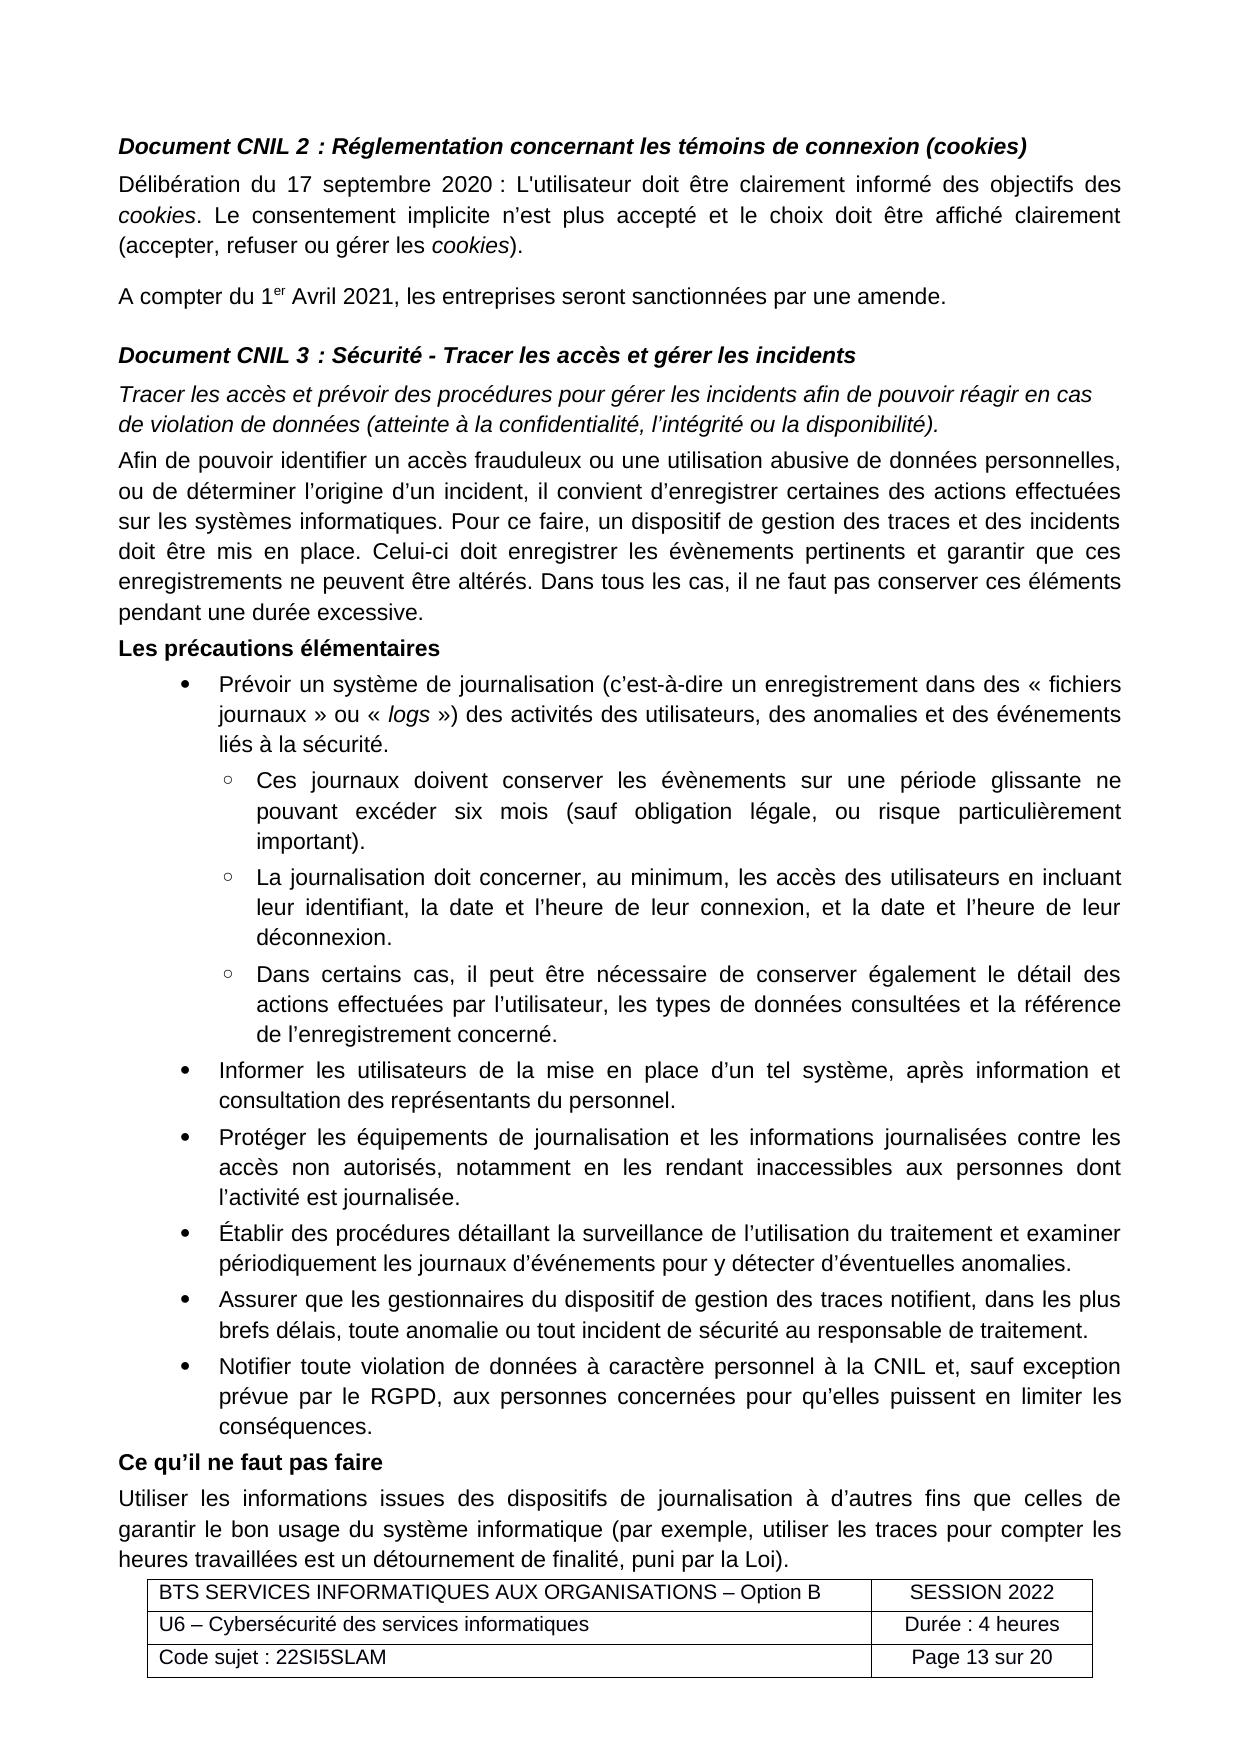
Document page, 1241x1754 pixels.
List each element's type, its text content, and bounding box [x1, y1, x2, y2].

text Document CNIL 3 : Sécurité - Tracer les accès et gérer les incidents [118, 342, 1122, 369]
list La journalisation doit concerner, au minimum, les accès des utilisateurs en incluant leur identifiant, la date et l’heure de leur connexion, et la date et l’heure de leur déconnexion. [218, 864, 1122, 951]
list Assurer que les gestionnaires du dispositif de gestion des traces notifient, dans les plus brefs délais, toute anomalie ou tout incident de sécurité au responsable de traitement. [181, 1286, 1122, 1343]
text Tracer les accès et prévoir des procédures pour gérer les incidents afin de pouvoir réagir en cas de violation de données (atteinte à la confidentialité, l’intégrité ou la disponibilité). [118, 381, 1122, 438]
list Informer les utilisateurs de la mise en place d’un tel système, après information et consultation des représentants du personnel. [181, 1057, 1122, 1114]
text Afin de pouvoir identifier un accès frauduleux ou une utilisation abusive de données personnelles, ou de déterminer l’origine d’un incident, il convient d’enregistrer certaines des actions effectuées sur les systèmes informatiques. Pour ce faire, un dispositif de gestion des traces et des incidents doit être mis en place. Celui-ci doit enregistrer les évènements pertinents et garantir que ces enregistrements ne peuvent être altérés. Dans tous les cas, il ne faut pas conserver ces éléments pendant une durée excessive. [118, 447, 1122, 625]
text Document CNIL 2 : Réglementation concernant les témoins de connexion (cookies) [118, 133, 1122, 159]
list Protéger les équipements de journalisation et les informations journalisées contre les accès non autorisés, notamment en les rendant inaccessibles aux personnes dont l’activité est journalisée. [181, 1123, 1122, 1210]
text Les précautions élémentaires [118, 635, 1122, 661]
text Délibération du 17 septembre 2020 : L'utilisateur doit être clairement informé des objectifs des cookies. Le consentement implicite n’est plus accepté et le choix doit être affiché clairement (accepter, refuser ou gérer les cookies). [118, 171, 1122, 258]
list Dans certains cas, il peut être nécessaire de conserver également le détail des actions effectuées par l’utilisateur, les types de données consultées et la référence de l’enregistrement concerné. [218, 961, 1122, 1047]
list Établir des procédures détaillant la surveillance de l’utilisation du traitement et examiner périodiquement les journaux d’événements pour y détecter d’éventuelles anomalies. [181, 1220, 1122, 1277]
list Prévoir un système de journalisation (c’est-à-dire un enregistrement dans des « fichiers journaux » ou « logs ») des activités des utilisateurs, des anomalies et des événements liés à la sécurité. [181, 671, 1122, 758]
list Notifier toute violation de données à caractère personnel à la CNIL et, sauf exception prévue par le RGPD, aux personnes concernées pour qu’elles puissent en limiter les conséquences. [181, 1353, 1122, 1439]
text Ce qu’il ne faut pas faire [118, 1449, 1122, 1476]
text A compter du 1er Avril 2021, les entreprises seront sanctionnées par une amende. [118, 283, 1122, 309]
list Ces journaux doivent conserver les évènements sur une période glissante ne pouvant excéder six mois (sauf obligation légale, ou risque particulièrement important). [218, 767, 1122, 854]
text Utiliser les informations issues des dispositifs de journalisation à d’autres fins que celles de garantir le bon usage du système informatique (par exemple, utiliser les traces pour compter les heures travaillées est un détournement de finalité, puni par la Loi). [118, 1485, 1122, 1572]
